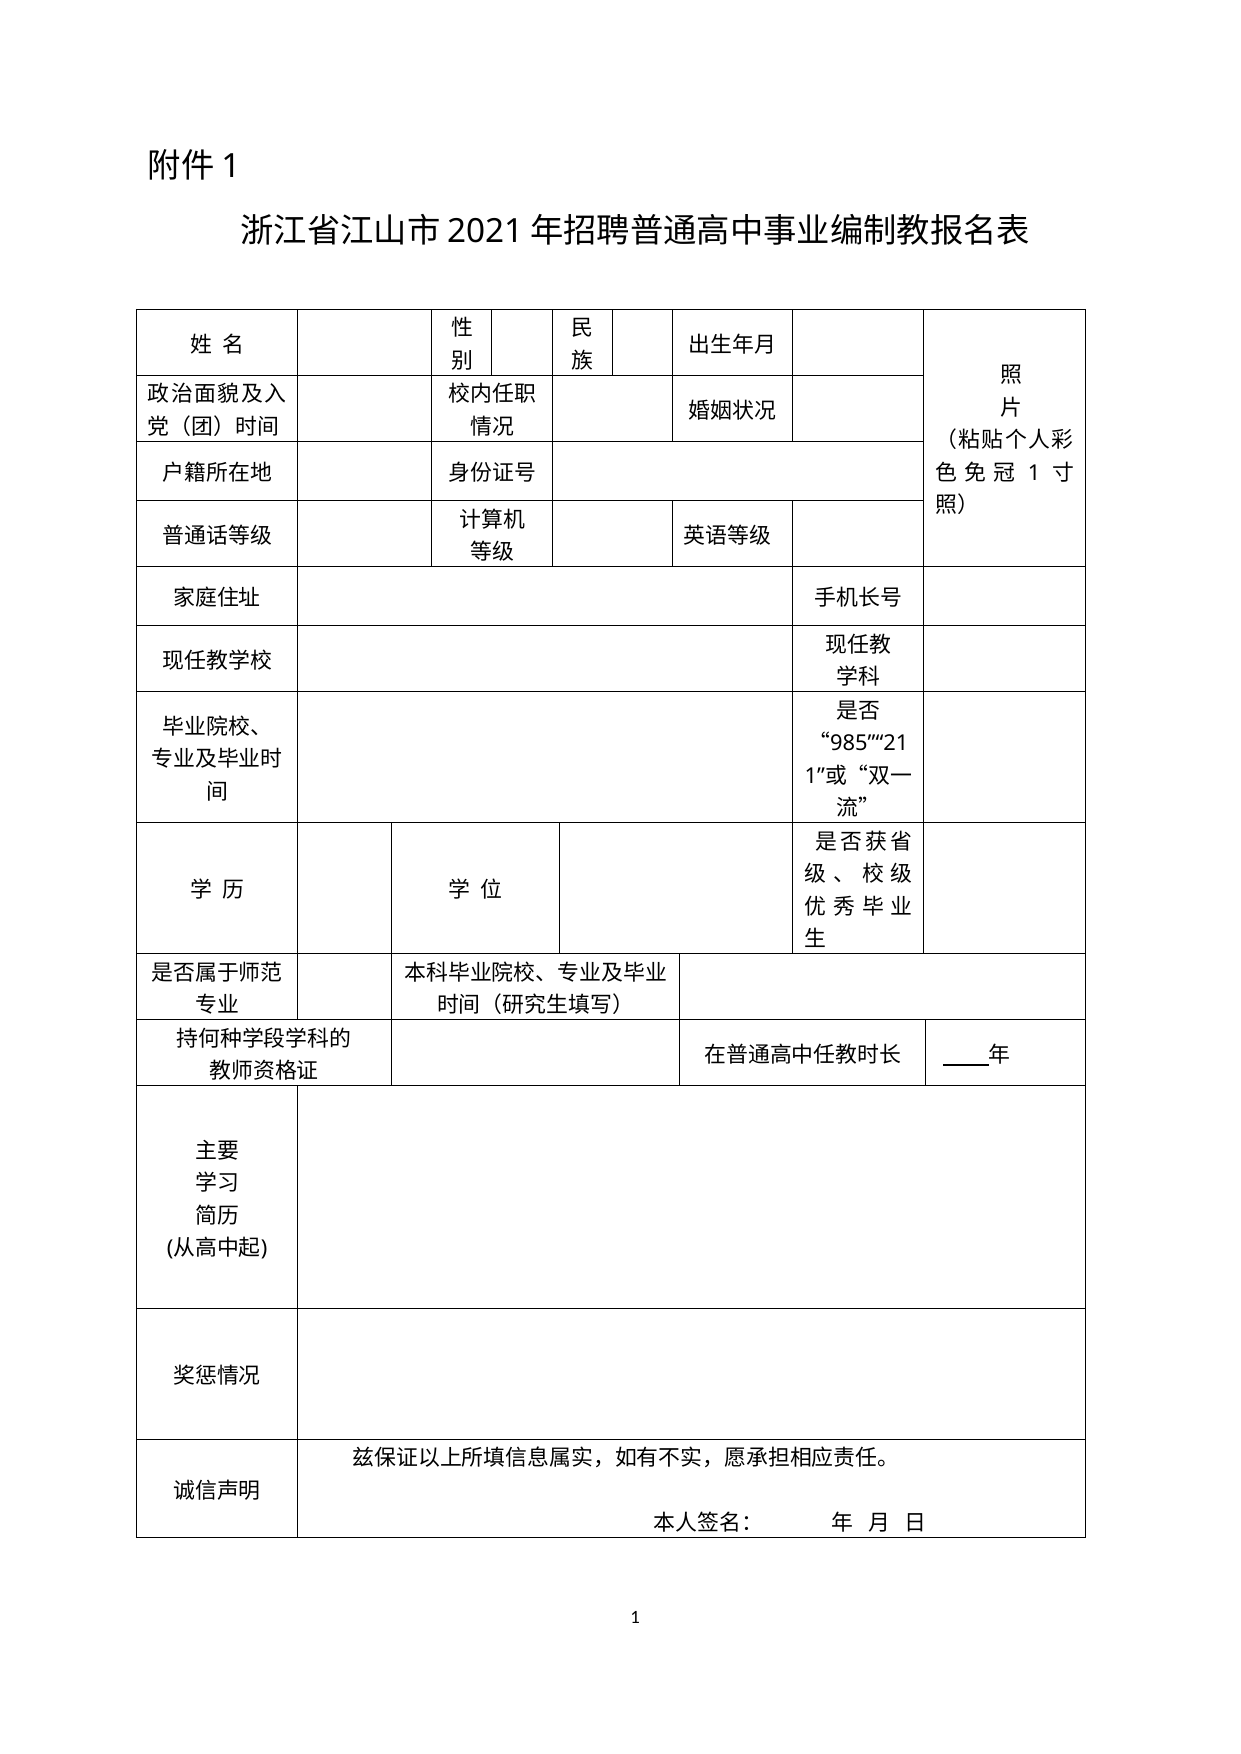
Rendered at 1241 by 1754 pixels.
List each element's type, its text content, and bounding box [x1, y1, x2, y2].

table_cell [680, 954, 1085, 1019]
table_cell [298, 1309, 1085, 1439]
table_cell [924, 692, 1085, 822]
table_cell 婚姻状况 [673, 376, 792, 441]
table_cell 现任教学校 [137, 626, 297, 691]
table_header 姓 名 [137, 310, 297, 375]
table_header [298, 310, 431, 375]
table_cell [793, 501, 923, 566]
table_cell 本科毕业院校、专业及毕业时间（研究生填写） [392, 954, 679, 1019]
table_cell [924, 567, 1085, 625]
table_cell 英语等级 [673, 501, 792, 566]
table_cell 学 历 [137, 823, 297, 953]
table_cell 持何种学段学科的 教师资格证 [137, 1020, 391, 1085]
table_cell 现任教 学科 [793, 626, 923, 691]
text 附件1 [148, 130, 1122, 195]
table_cell [793, 376, 923, 441]
table_cell [553, 442, 923, 500]
table_cell 户籍所在地 [137, 442, 297, 500]
table_cell [553, 501, 672, 566]
table_cell [298, 376, 431, 441]
table_cell [298, 626, 792, 691]
table_cell [298, 567, 792, 625]
table_cell [298, 954, 391, 1019]
table_cell 是否属于师范专业 [137, 954, 297, 1019]
table_cell 奖惩情况 [137, 1309, 297, 1439]
table_cell 计算机 等级 [432, 501, 552, 566]
table_cell 手机长号 [793, 567, 923, 625]
table_cell 身份证号 [432, 442, 552, 500]
table_cell [298, 501, 431, 566]
table_header 性别 [432, 310, 491, 375]
table_cell 政治面貌及入党（团）时间 [137, 376, 297, 441]
table_cell [298, 692, 792, 822]
table_cell 在普通高中任教时长 [680, 1020, 925, 1085]
table_cell [298, 1086, 1085, 1308]
table_header 出生年月 [673, 310, 792, 375]
table_cell [298, 823, 391, 953]
table_header [793, 310, 923, 375]
table_cell 学 位 [392, 823, 559, 953]
table_cell [553, 376, 672, 441]
table_cell 年 [926, 1020, 1085, 1085]
table_cell 兹保证以上所填信息属实，如有不实，愿承担相应责任。 本人签名： 年 月 日 [298, 1440, 1085, 1537]
table_cell 诚信声明 [137, 1440, 297, 1537]
table_cell [924, 626, 1085, 691]
table_cell 主要 学习 简历 (从高中起) [137, 1086, 297, 1308]
table_header [613, 310, 672, 375]
table_cell [560, 823, 792, 953]
table_cell [392, 1020, 679, 1085]
table_cell 校内任职情况 [432, 376, 552, 441]
table_cell 是否“985”“211”或“双一流” [793, 692, 923, 822]
table_cell [924, 823, 1085, 953]
table_cell 是否获省级、校级优秀毕业生 [793, 823, 923, 953]
table_header 民族 [553, 310, 612, 375]
table_cell 家庭住址 [137, 567, 297, 625]
table_cell 普通话等级 [137, 501, 297, 566]
text 浙江省江山市2021年招聘普通高中事业编制教报名表 [148, 195, 1122, 260]
table_cell [298, 442, 431, 500]
table_header [492, 310, 552, 375]
table_cell 毕业院校、 专业及毕业时间 [137, 692, 297, 822]
table_header 照 片 （粘贴个人彩色免冠1寸照） [924, 310, 1085, 566]
